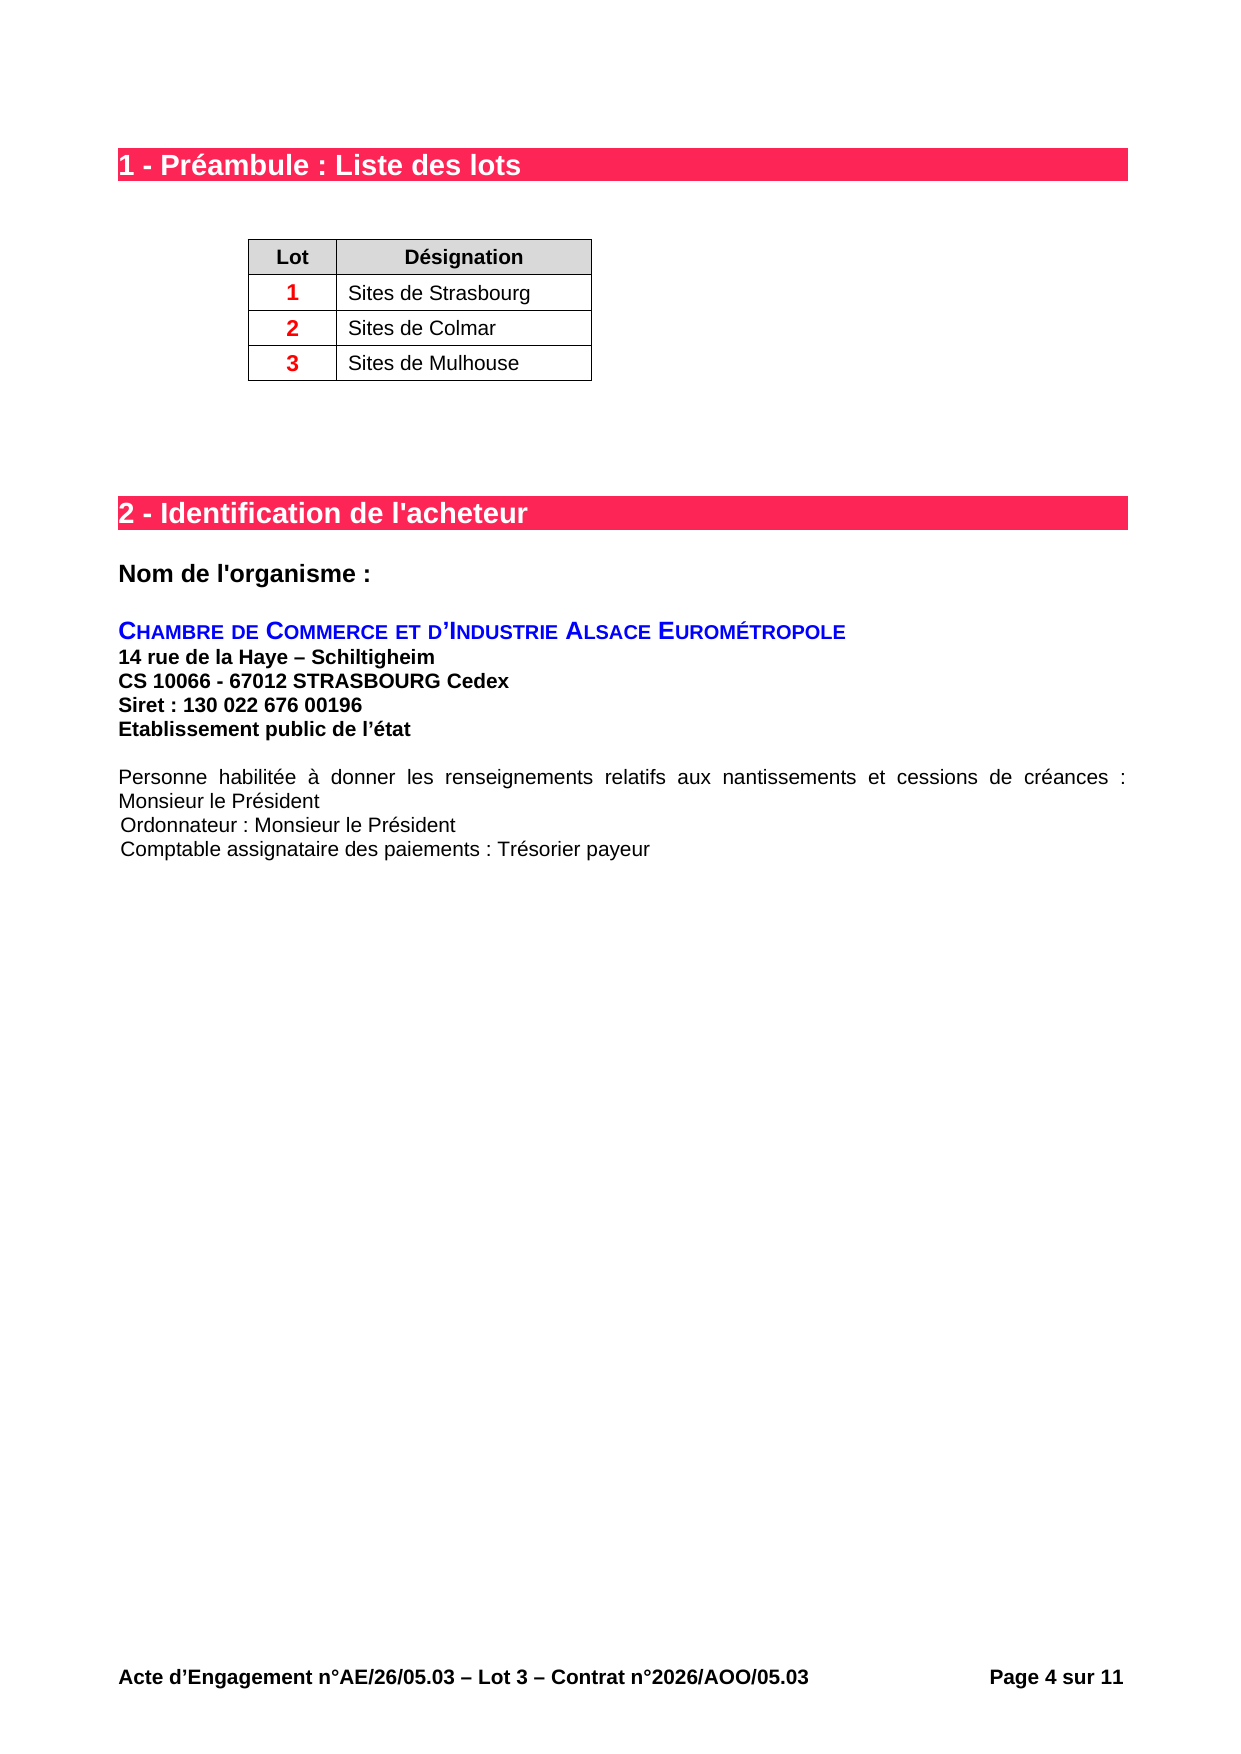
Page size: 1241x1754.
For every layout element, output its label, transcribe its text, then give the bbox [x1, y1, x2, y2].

text CS 10066 - 67012 STRASBOURG Cedex [118, 669, 1128, 693]
table_cell Sites de Strasbourg [337, 275, 591, 309]
text Siret : 130 022 676 00196 [118, 693, 1128, 717]
subtitle 2 - Identification de l'acheteur [118, 496, 1128, 530]
text 14 rue de la Haye – Schiltigheim [118, 645, 1128, 669]
table_cell 1 [249, 275, 336, 309]
text Ordonnateur : Monsieur le Président [120, 813, 1126, 837]
text Comptable assignataire des paiements : Trésorier payeur [120, 837, 1126, 861]
table_cell Sites de Mulhouse [337, 346, 591, 380]
table_cell Sites de Colmar [337, 311, 591, 345]
table_cell 3 [249, 346, 336, 380]
table_cell 2 [249, 311, 336, 345]
table_header Désignation [337, 240, 591, 274]
text Nom de l'organisme : [118, 559, 1128, 616]
text Etablissement public de l’état [118, 717, 1128, 741]
table_header Lot [249, 240, 336, 274]
text Chambre de Commerce et d’Industrie Alsace Eurométropole [118, 616, 1128, 645]
subtitle 1 - Préambule : Liste des lots [118, 148, 1128, 181]
text Personne habilitée à donner les renseignements relatifs aux nantissements et cessions de créances : Monsieur le Président [118, 765, 1128, 813]
